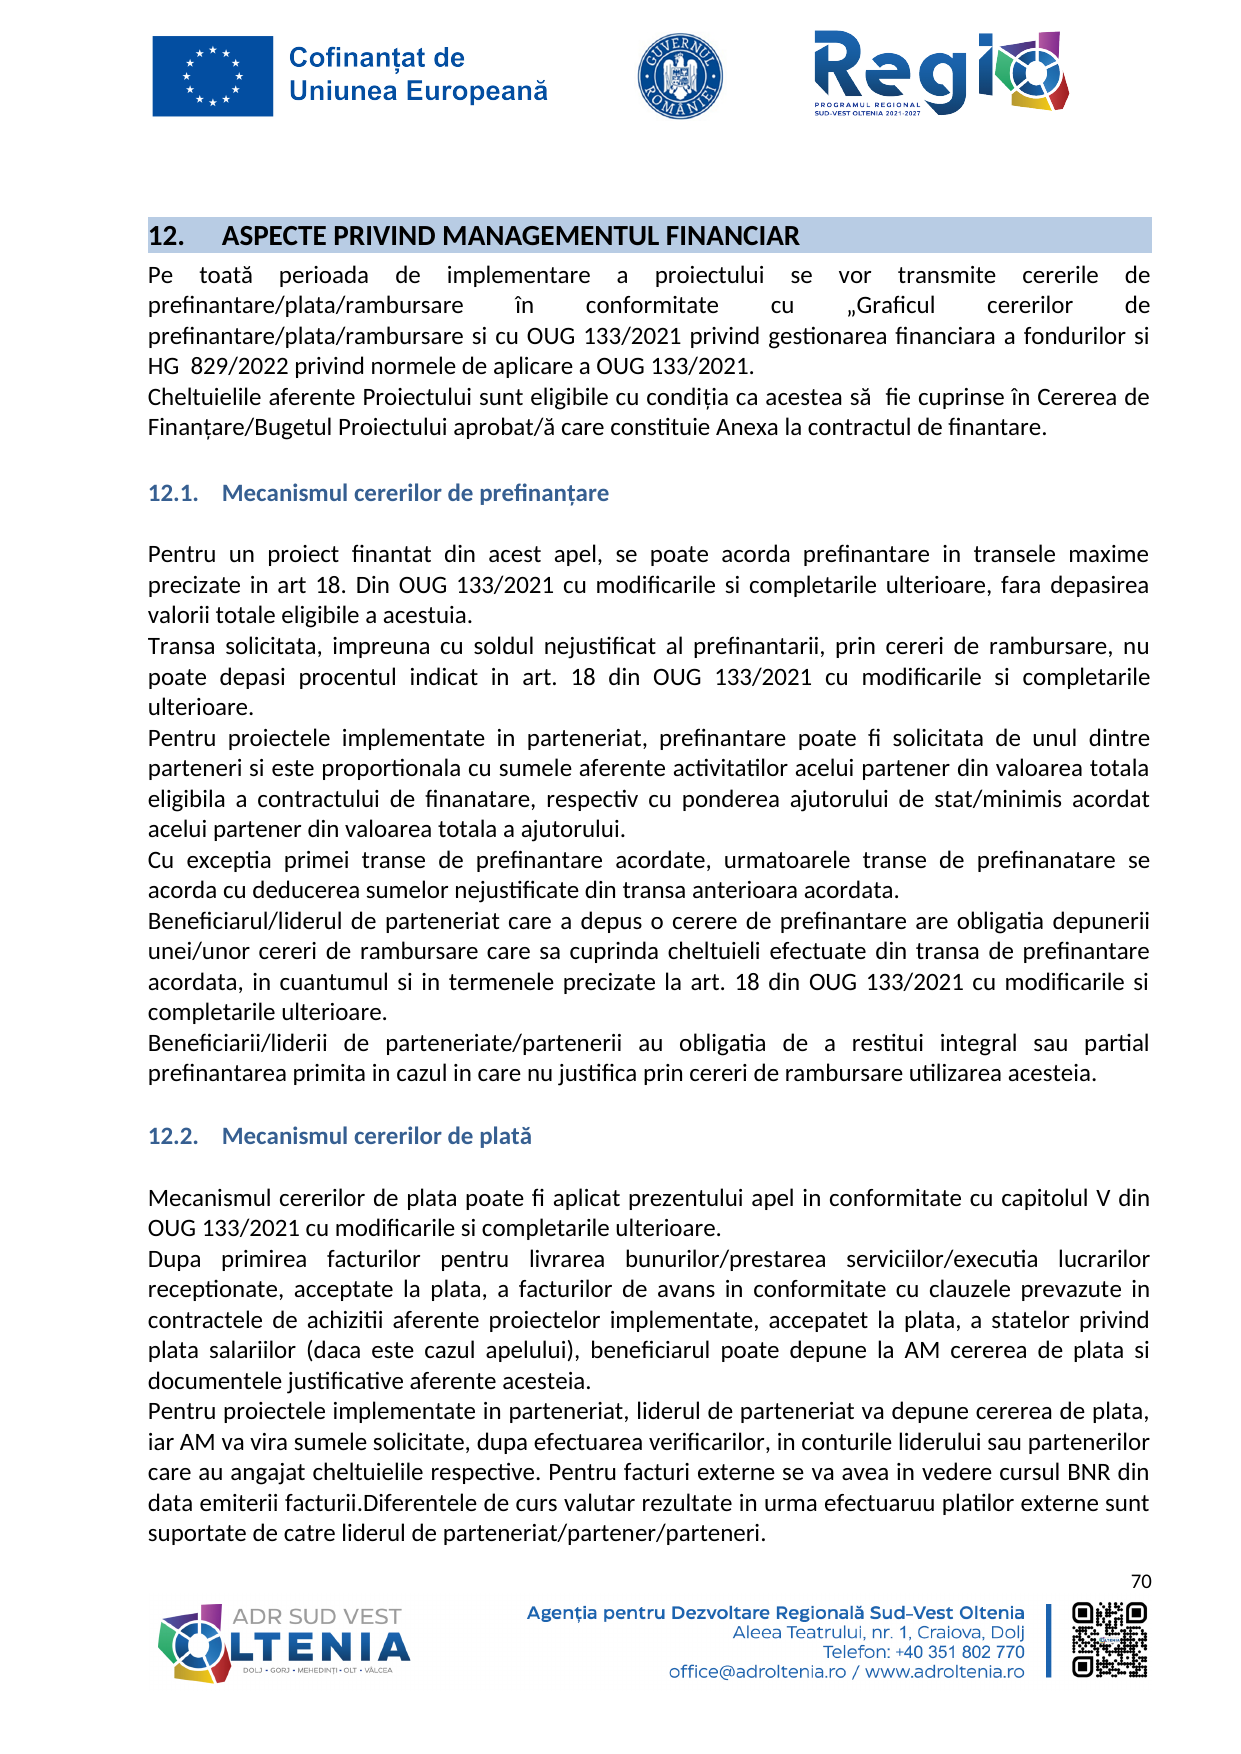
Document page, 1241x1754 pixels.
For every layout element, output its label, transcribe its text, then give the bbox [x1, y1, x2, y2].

text Beneficiarul/liderul de parteneriat care a depus o cerere de prefinantare are obligatia depunerii unei/unor cereri de rambursare care sa cuprinda cheltuieli efectuate din transa de prefinantare acordata, in cuantumul si in termenele precizate la art. 18 din OUG 133/2021 cu modificarile si completarile ulterioare. [148, 905, 1152, 1027]
picture [147, 31, 550, 120]
text Pentru proiectele implementate in parteneriat, liderul de parteneriat va depune cererea de plata, iar AM va vira sumele solicitate, dupa efectuarea verificarilor, in conturile liderului sau partenerilor care au angajat cheltuielile respective. Pentru facturi externe se va avea in vedere cursul BNR din data emiterii facturii.Diferentele de curs valutar rezultate in urma efectuaruu platilor externe sunt suportate de catre liderul de parteneriat/partener/parteneri. [148, 1396, 1152, 1548]
text Transa solicitata, impreuna cu soldul nejustificat al prefinantarii, prin cereri de rambursare, nu poate depasi procentul indicat in art. 18 din OUG 133/2021 cu modificarile si completarile ulterioare. [148, 630, 1152, 722]
text Pentru proiectele implementate in parteneriat, prefinantare poate fi solicitata de unul dintre parteneri si este proportionala cu sumele aferente activitatilor acelui partener din valoarea totala eligibila a contractului de finanatare, respectiv cu ponderea ajutorului de stat/minimis acordat acelui partener din valoarea totala a ajutorului. [148, 722, 1152, 844]
picture [148, 1593, 1152, 1691]
text Beneficiarii/liderii de parteneriate/partenerii au obligatia de a restitui integral sau partial prefinantarea primita in cazul in care nu justifica prin cereri de rambursare utilizarea acesteia. [148, 1027, 1152, 1088]
picture [633, 31, 728, 121]
text Mecanismul cererilor de plata poate fi aplicat prezentului apel in conformitate cu capitolul V din OUG 133/2021 cu modificarile si completarile ulterioare. [148, 1182, 1152, 1243]
text Pe toată perioada de implementare a proiectului se vor transmite cererile de prefinantare/plata/rambursare în conformitate cu „Graficul cererilor de prefinantare/plata/rambursare si cu OUG 133/2021 privind gestionarea financiara a fondurilor si HG 829/2022 privind normele de aplicare a OUG 133/2021. [148, 259, 1152, 381]
text 12.1. Mecanismul cererilor de prefinanțare [148, 477, 1152, 507]
text 12.2. Mecanismul cererilor de plată [148, 1120, 1152, 1151]
text Pentru un proiect finantat din acest apel, se poate acorda prefinantare in transele maxime precizate in art 18. Din OUG 133/2021 cu modificarile si completarile ulterioare, fara depasirea valorii totale eligibile a acestuia. [148, 538, 1152, 630]
text 12. ASPECTE PRIVIND MANAGEMENTUL FINANCIAR [148, 217, 1152, 253]
text Cu exceptia primei transe de prefinantare acordate, urmatoarele transe de prefinanatare se acorda cu deducerea sumelor nejustificate din transa anterioara acordata. [148, 844, 1152, 905]
picture [812, 29, 1071, 119]
text Cheltuielile aferente Proiectului sunt eligibile cu condiţia ca acestea să fie cuprinse în Cererea de Finanțare/Bugetul Proiectului aprobat/ă care constituie Anexa la contractul de finantare. [148, 381, 1152, 442]
text Dupa primirea facturilor pentru livrarea bunurilor/prestarea serviciilor/executia lucrarilor receptionate, acceptate la plata, a facturilor de avans in conformitate cu clauzele prevazute in contractele de achizitii aferente proiectelor implementate, accepatet la plata, a statelor privind plata salariilor (daca este cazul apelului), beneficiarul poate depune la AM cererea de plata si documentele justificative aferente acesteia. [148, 1243, 1152, 1396]
